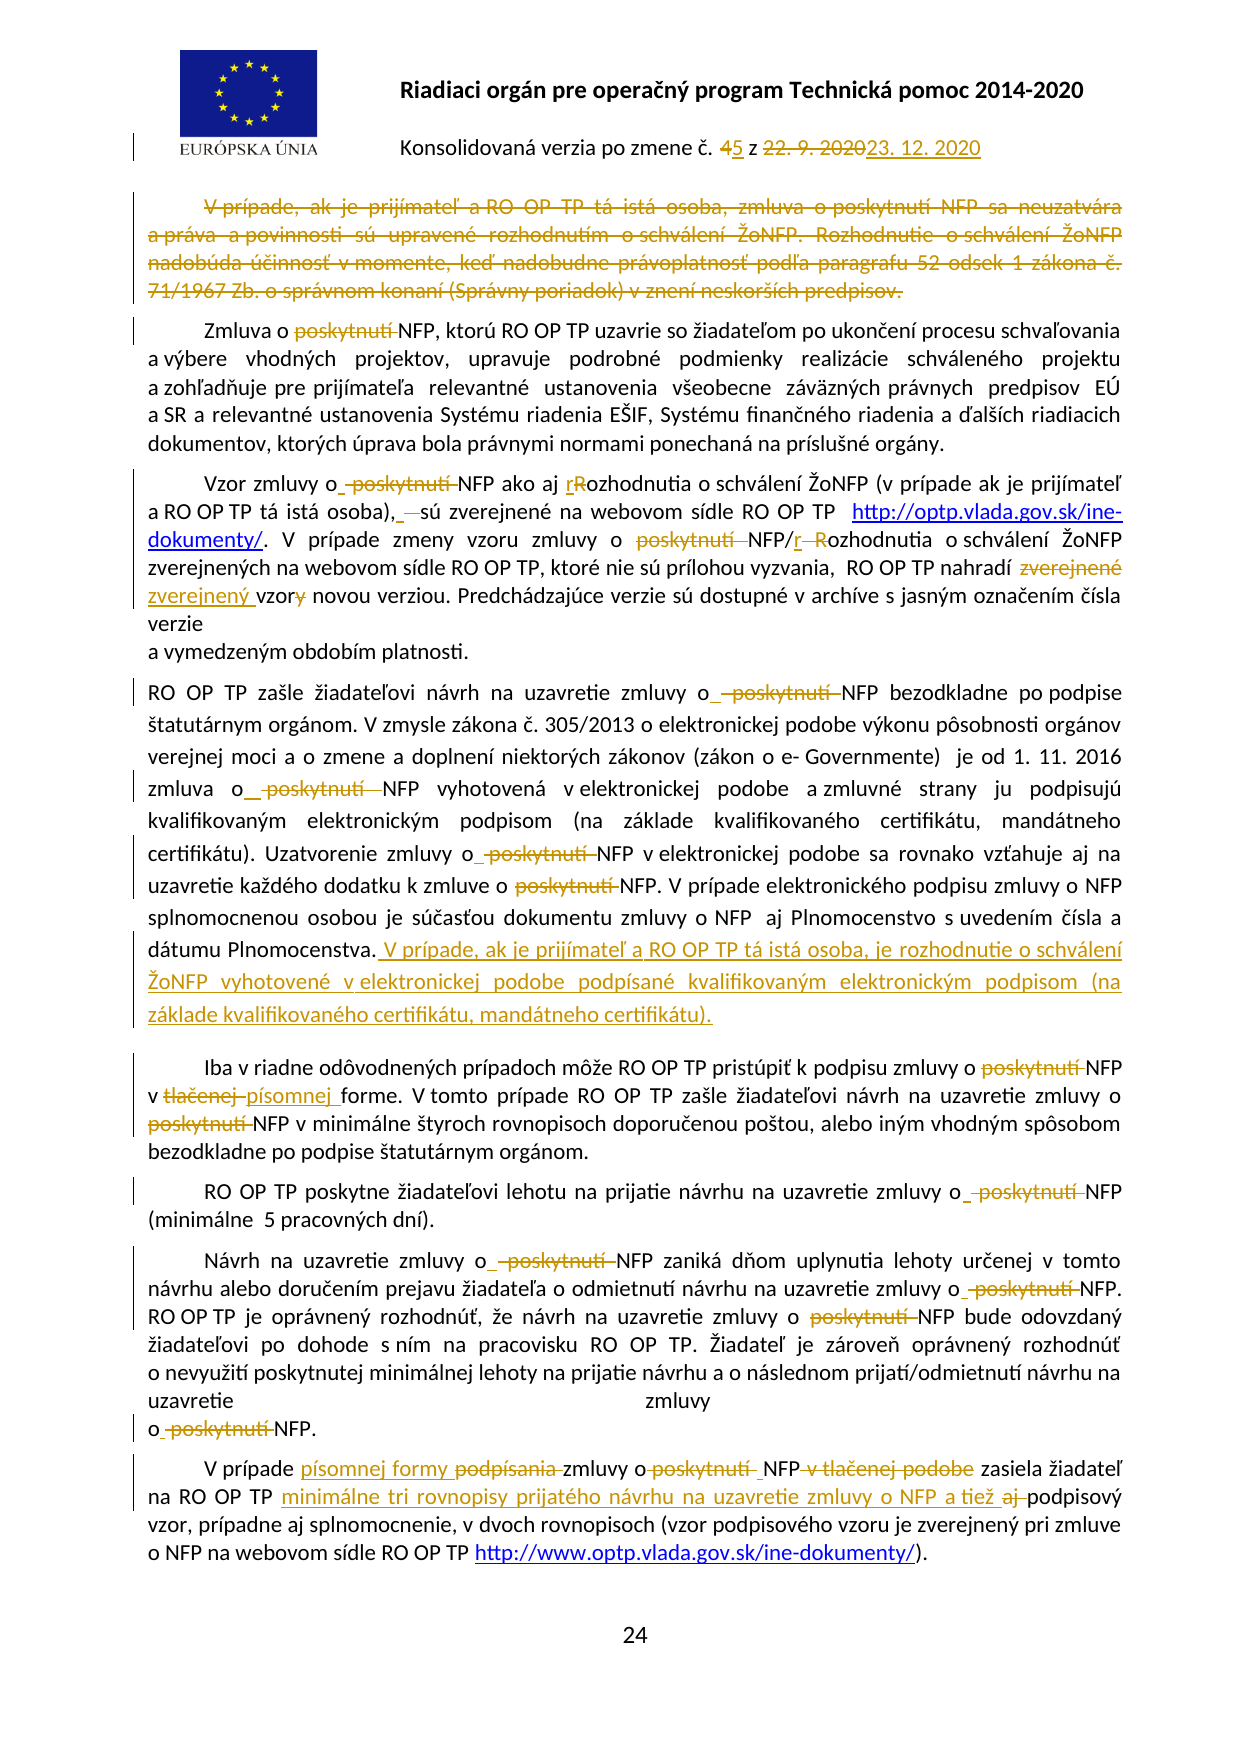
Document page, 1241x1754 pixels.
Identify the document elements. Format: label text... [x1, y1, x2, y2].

text V prípade zmluvy oNFP zasiela žiadateľ na RO OP TP podpisový vzor, prípadne aj splnomocnenie, v dvoch rovnopisoch (vzor podpisového vzoru je zverejnený pri zmluve o NFP na webovom sídle RO OP TP http://www.optp.vlada.gov.sk/ine-dokumenty/). [148, 1454, 1122, 1567]
text Návrh na uzavretie zmluvy oNFP zaniká dňom uplynutia lehoty určenej v tomto návrhu alebo doručením prejavu žiadateľa o odmietnutí návrhu na uzavretie zmluvy oNFP. RO OP TP je oprávnený rozhodnúť, že návrh na uzavretie zmluvy o NFP bude odovzdaný žiadateľovi po dohode s ním na pracovisku RO OP TP. Žiadateľ je zároveň oprávnený rozhodnúť o nevyužití poskytnutej minimálnej lehoty na prijatie návrhu a o následnom prijatí/odmietnutí návrhu na uzavretie zmluvy oNFP. [148, 1246, 1122, 1442]
text Zmluva o NFP, ktorú RO OP TP uzavrie so žiadateľom po ukončení procesu schvaľovania a výbere vhodných projektov, upravuje podrobné podmienky realizácie schváleného projektu a zohľadňuje pre prijímateľa relevantné ustanovenia všeobecne záväzných právnych predpisov EÚ a SR a relevantné ustanovenia Systému riadenia EŠIF, Systému finančného riadenia a ďalších riadiacich dokumentov, ktorých úprava bola právnymi normami ponechaná na príslušné orgány. [148, 317, 1122, 457]
text Vzor zmluvy oNFP ako aj ozhodnutia o schválení ŽoNFP (v prípade ak je prijímateľ a RO OP TP tá istá osoba),sú zverejnené na webovom sídle RO OP TP http://optp.vlada.gov.sk/ine-dokumenty/. V prípade zmeny vzoru zmluvy o NFP/ozhodnutia o schválení ŽoNFP zverejnených na webovom sídle RO OP TP, ktoré nie sú prílohou vyzvania, RO OP TP nahradí vzor novou verziou. Predchádzajúce verzie sú dostupné v archíve s jasným označením čísla verzie a vymedzeným obdobím platnosti. [148, 469, 1122, 665]
text Iba v riadne odôvodnených prípadoch môže RO OP TP pristúpiť k podpisu zmluvy o NFP v forme. V tomto prípade RO OP TP zašle žiadateľovi návrh na uzavretie zmluvy o NFP v minimálne štyroch rovnopisoch doporučenou poštou, alebo iným vhodným spôsobom bezodkladne po podpise štatutárnym orgánom. [148, 1053, 1122, 1165]
text RO OP TP zašle žiadateľovi návrh na uzavretie zmluvy oNFP bezodkladne po podpise štatutárnym orgánom. V zmysle zákona č. 305/2013 o elektronickej podobe výkonu pôsobnosti orgánov verejnej moci a o zmene a doplnení niektorých zákonov (zákon o e- Governmente) je od 1. 11. 2016 zmluva oNFP vyhotovená v elektronickej podobe a zmluvné strany ju podpisujú kvalifikovaným elektronickým podpisom (na základe kvalifikovaného certifikátu, mandátneho certifikátu). Uzatvorenie zmluvy oNFP v elektronickej podobe sa rovnako vzťahuje aj na uzavretie každého dodatku k zmluve o NFP. V prípade elektronického podpisu zmluvy o NFP splnomocnenou osobou je súčasťou dokumentu zmluvy o NFP aj Plnomocenstvo s uvedením čísla a dátumu Plnomocenstva. [148, 678, 1122, 992]
text RO OP TP poskytne žiadateľovi lehotu na prijatie návrhu na uzavretie zmluvy oNFP (minimálne 5 pracovných dní). [148, 1177, 1122, 1233]
picture [179, 50, 318, 155]
